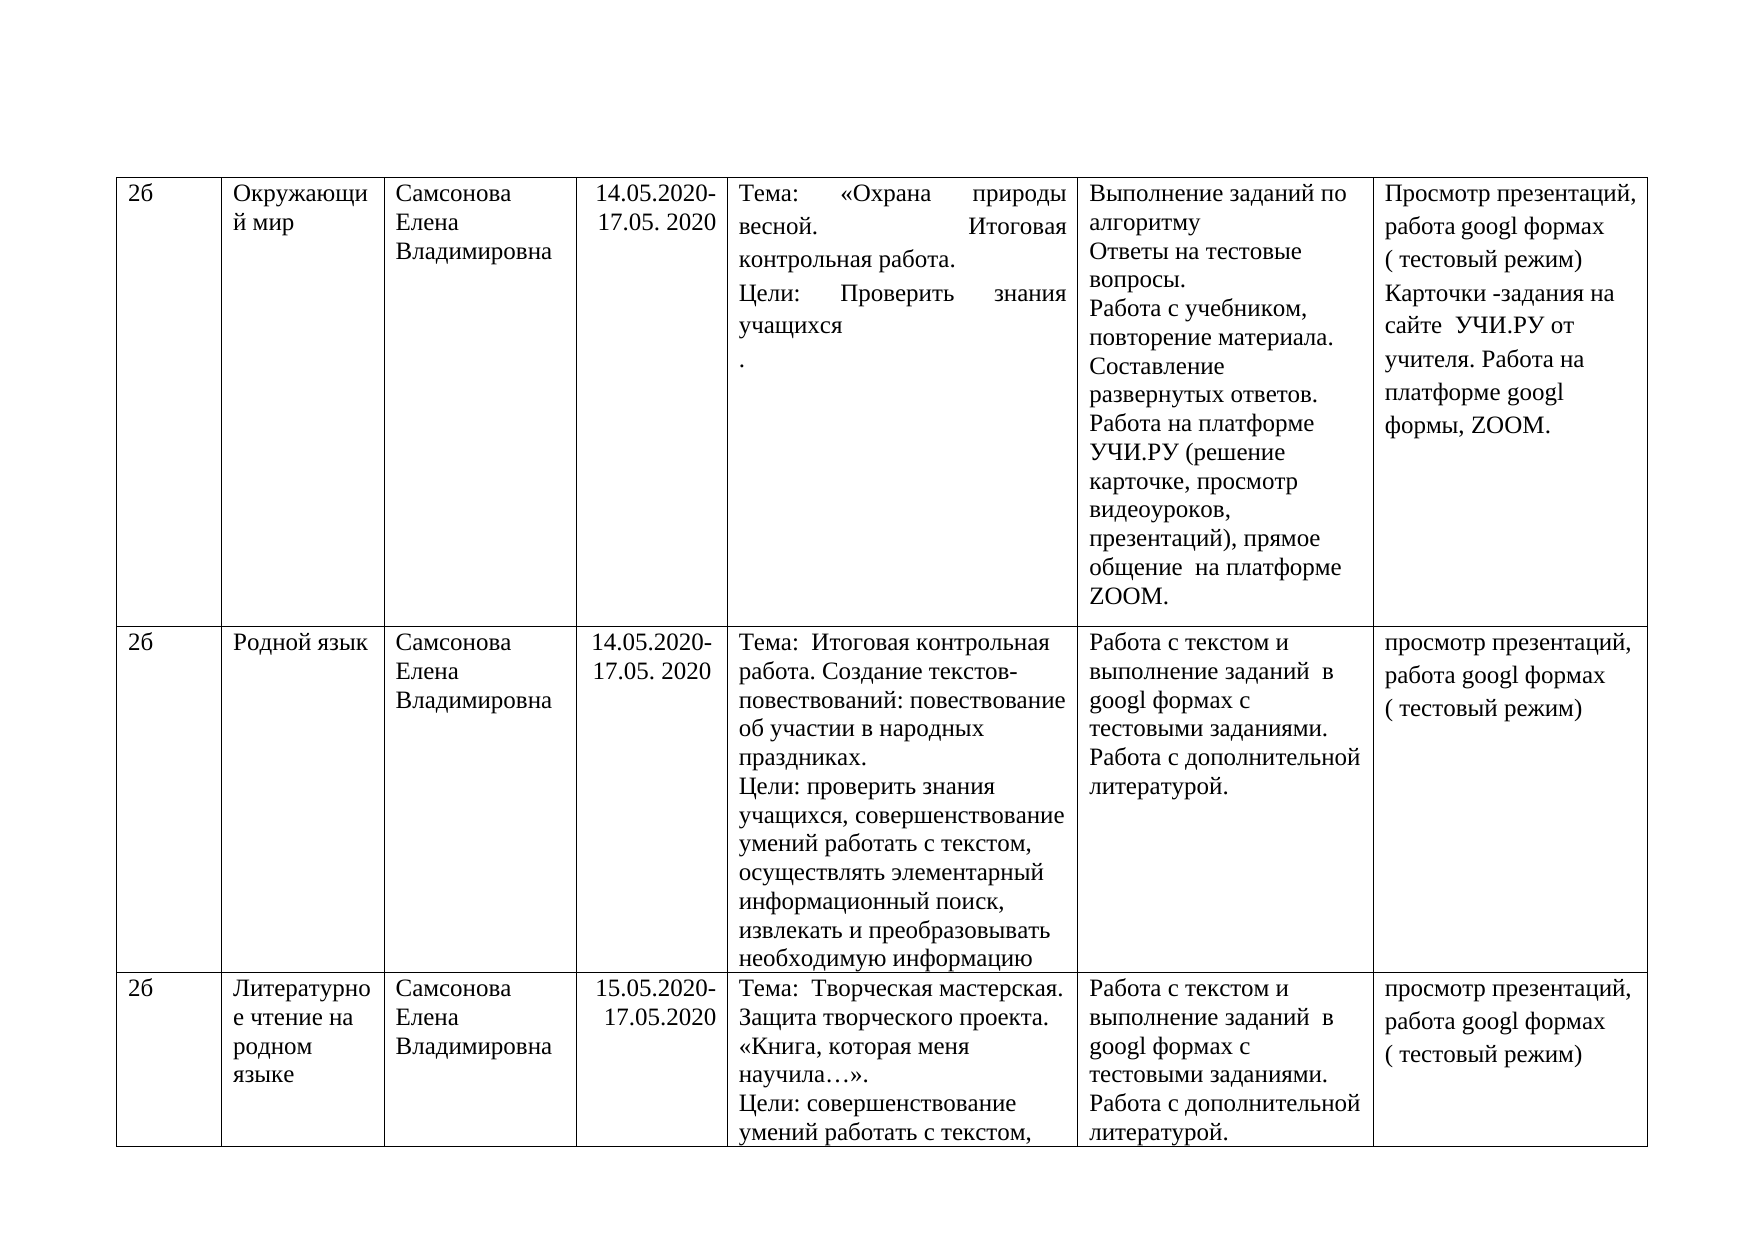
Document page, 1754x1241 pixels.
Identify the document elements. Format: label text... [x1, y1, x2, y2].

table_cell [728, 973, 1077, 1146]
table_cell 14.05.2020- 17.05. 2020 [577, 178, 727, 626]
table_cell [385, 973, 576, 1146]
table_cell Родной язык [222, 627, 384, 972]
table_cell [222, 973, 384, 1146]
table_cell просмотр презентаций, работа googl формах ( тестовый режим) [1374, 627, 1647, 972]
table_cell 2б [117, 178, 221, 626]
table_cell 14.05.2020- 17.05. 2020 [577, 627, 727, 972]
table_cell Работа с текстом и выполнение заданий в googl формах с тестовыми заданиями. Работа с дополнительной литературой. [1078, 627, 1373, 972]
table_cell Выполнение заданий по алгоритму Ответы на тестовые вопросы. Работа с учебником, повторение материала. Составление развернутых ответов. Работа на платформе УЧИ.РУ (решение карточке, просмотр видеоуроков, презентаций), прямое общение на платформе ZOOM. [1078, 178, 1373, 626]
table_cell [1078, 973, 1373, 1146]
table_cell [577, 973, 727, 1146]
table_cell Окружающий мир [222, 178, 384, 626]
table_cell 2б [117, 627, 221, 972]
table_cell 2б [117, 973, 221, 1146]
table_cell Тема: «Охрана природы весной. Итоговая контрольная работа. Цели: Проверить знания учащихся . [728, 178, 1077, 626]
table_cell Самсонова Елена Владимировна [385, 178, 576, 626]
table_cell Просмотр презентаций, работа googl формах ( тестовый режим) Карточки -задания на сайте УЧИ.РУ от учителя. Работа на платформе googl формы, ZOOM. [1374, 178, 1647, 626]
table_cell Самсонова Елена Владимировна [385, 627, 576, 972]
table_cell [1374, 973, 1647, 1146]
table_cell Тема: Итоговая контрольная работа. Создание текстов-повествований: повествование об участии в народных праздниках. Цели: проверить знания учащихся, совершенствование умений работать с текстом, осуществлять элементарный информационный поиск, извлекать и преобразовывать необходимую информацию [728, 627, 1077, 972]
